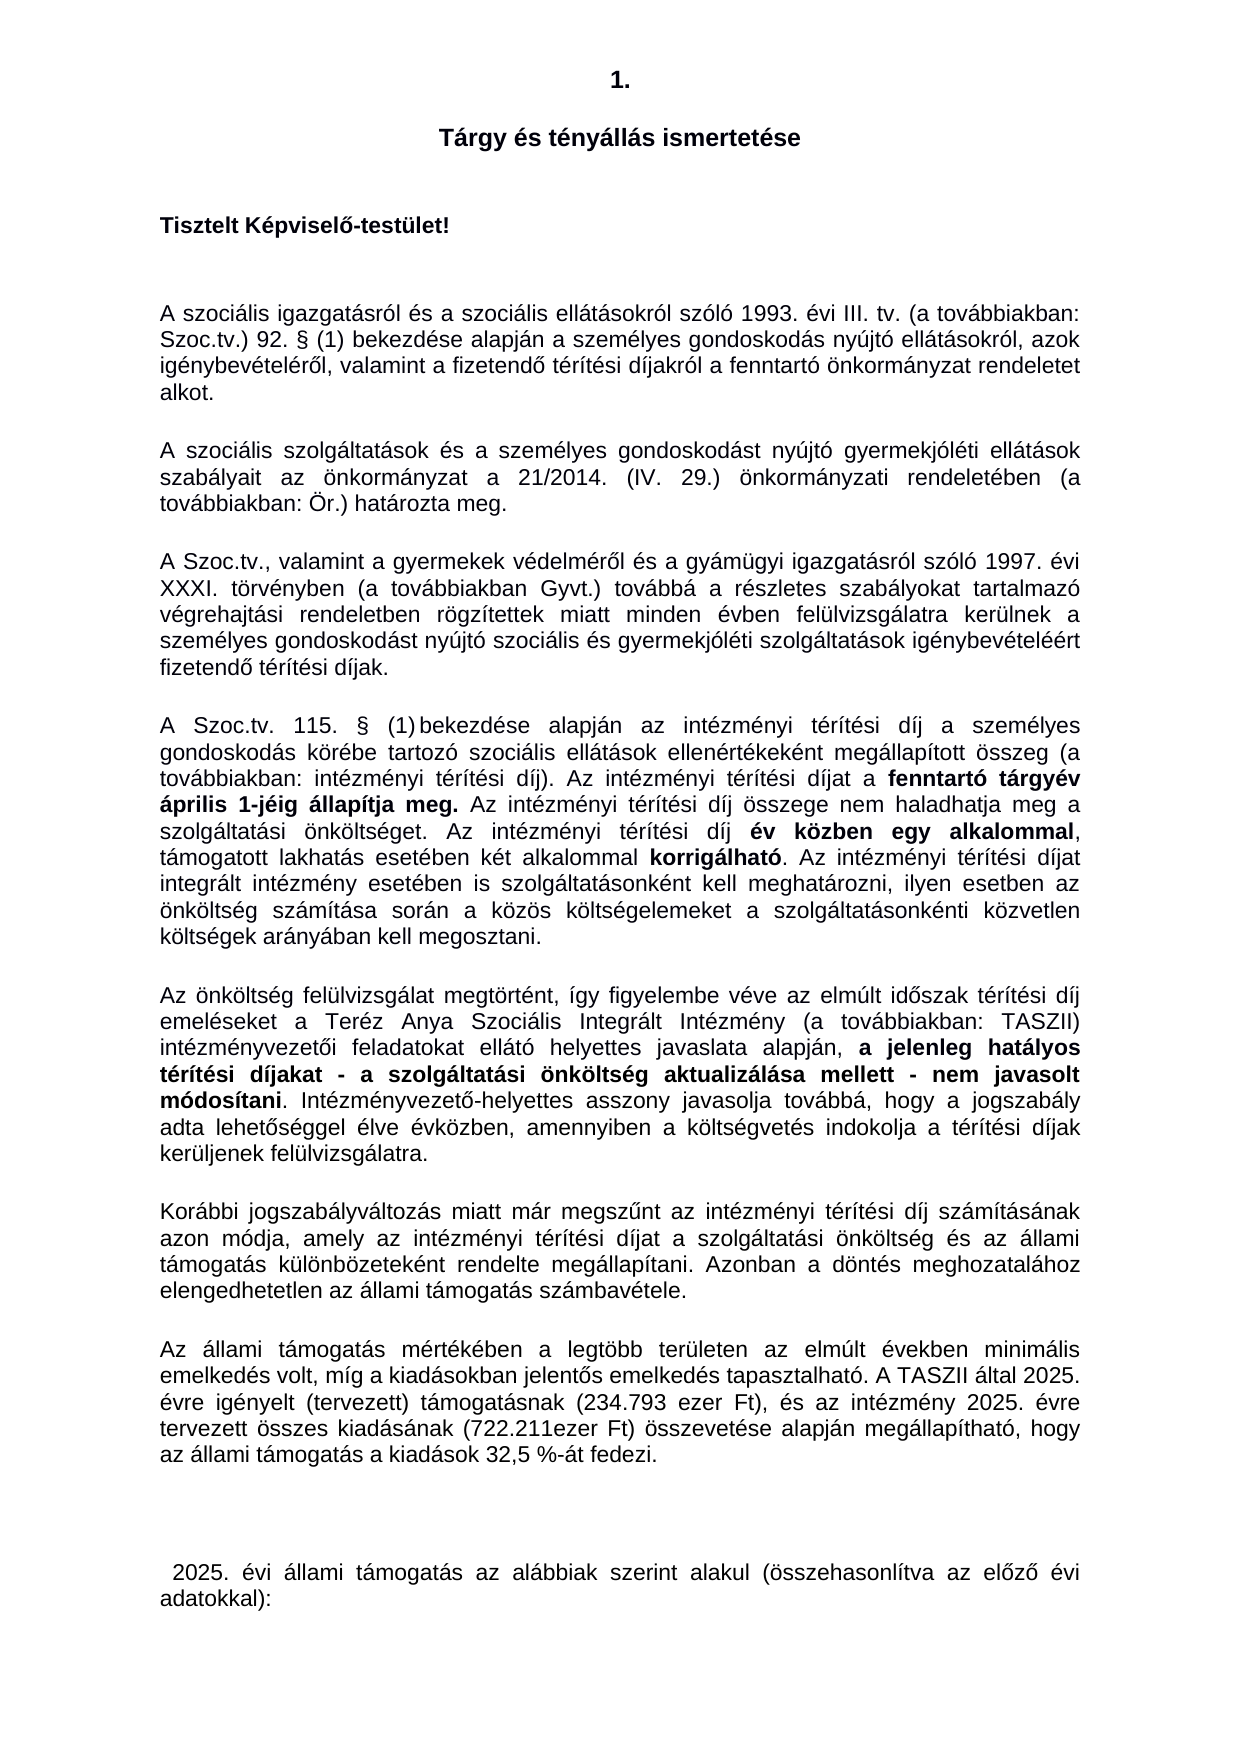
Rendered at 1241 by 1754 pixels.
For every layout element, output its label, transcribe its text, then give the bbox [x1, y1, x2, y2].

text Korábbi jogszabályváltozás miatt már megszűnt az intézményi térítési díj számításának azon módja, amely az intézményi térítési díjat a szolgáltatási önköltség és az állami támogatás különbözeteként rendelte megállapítani. Azonban a döntés meghozatalához elengedhetetlen az állami támogatás számbavétele. [159, 1198, 1081, 1304]
text 1. [159, 65, 1081, 94]
text 2025. évi állami támogatás az alábbiak szerint alakul (összehasonlítva az előző évi adatokkal): [159, 1558, 1081, 1611]
text A Szoc.tv. 115. § (1) bekezdése alapján az intézményi térítési díj a személyes gondoskodás körébe tartozó szociális ellátások ellenértékeként megállapított összeg (a továbbiakban: intézményi térítési díj). Az intézményi térítési díjat a fenntartó tárgyév április 1-jéig állapítja meg. Az intézményi térítési díj összege nem haladhatja meg a szolgáltatási önköltséget. Az intézményi térítési díj év közben egy alkalommal, támogatott lakhatás esetében két alkalommal korrigálható. Az intézményi térítési díjat integrált intézmény esetében is szolgáltatásonként kell meghatározni, ilyen esetben az önköltség számítása során a közös költségelemeket a szolgáltatásonkénti közvetlen költségek arányában kell megosztani. [159, 712, 1081, 949]
text A szociális igazgatásról és a szociális ellátásokról szóló 1993. évi III. tv. (a továbbiakban: Szoc.tv.) 92. § (1) bekezdése alapján a személyes gondoskodás nyújtó ellátásokról, azok igénybevételéről, valamint a fizetendő térítési díjakról a fenntartó önkormányzat rendeletet alkot. [159, 299, 1081, 405]
text Tisztelt Képviselő-testület! [159, 212, 1081, 238]
text A Szoc.tv., valamint a gyermekek védelméről és a gyámügyi igazgatásról szóló 1997. évi XXXI. törvényben (a továbbiakban Gyvt.) továbbá a részletes szabályokat tartalmazó végrehajtási rendeletben rögzítettek miatt minden évben felülvizsgálatra kerülnek a személyes gondoskodást nyújtó szociális és gyermekjóléti szolgáltatások igénybevételéért fizetendő térítési díjak. [159, 548, 1081, 680]
text Az állami támogatás mértékében a legtöbb területen az elmúlt években minimális emelkedés volt, míg a kiadásokban jelentős emelkedés tapasztalható. A TASZII által 2025. évre igényelt (tervezett) támogatásnak (234.793 ezer Ft), és az intézmény 2025. évre tervezett összes kiadásának (722.211ezer Ft) összevetése alapján megállapítható, hogy az állami támogatás a kiadások 32,5 %-át fedezi. [159, 1336, 1081, 1468]
text A szociális szolgáltatások és a személyes gondoskodást nyújtó gyermekjóléti ellátások szabályait az önkormányzat a 21/2014. (IV. 29.) önkormányzati rendeletében (a továbbiakban: Ör.) határozta meg. [159, 437, 1081, 516]
text Tárgy és tényállás ismertetése [159, 122, 1081, 151]
text Az önköltség felülvizsgálat megtörtént, így figyelembe véve az elmúlt időszak térítési díj emeléseket a Teréz Anya Szociális Integrált Intézmény (a továbbiakban: TASZII) intézményvezetői feladatokat ellátó helyettes javaslata alapján, a jelenleg hatályos térítési díjakat - a szolgáltatási önköltség aktualizálása mellett - nem javasolt módosítani. Intézményvezető-helyettes asszony javasolja továbbá, hogy a jogszabály adta lehetőséggel élve évközben, amennyiben a költségvetés indokolja a térítési díjak kerüljenek felülvizsgálatra. [159, 982, 1081, 1166]
